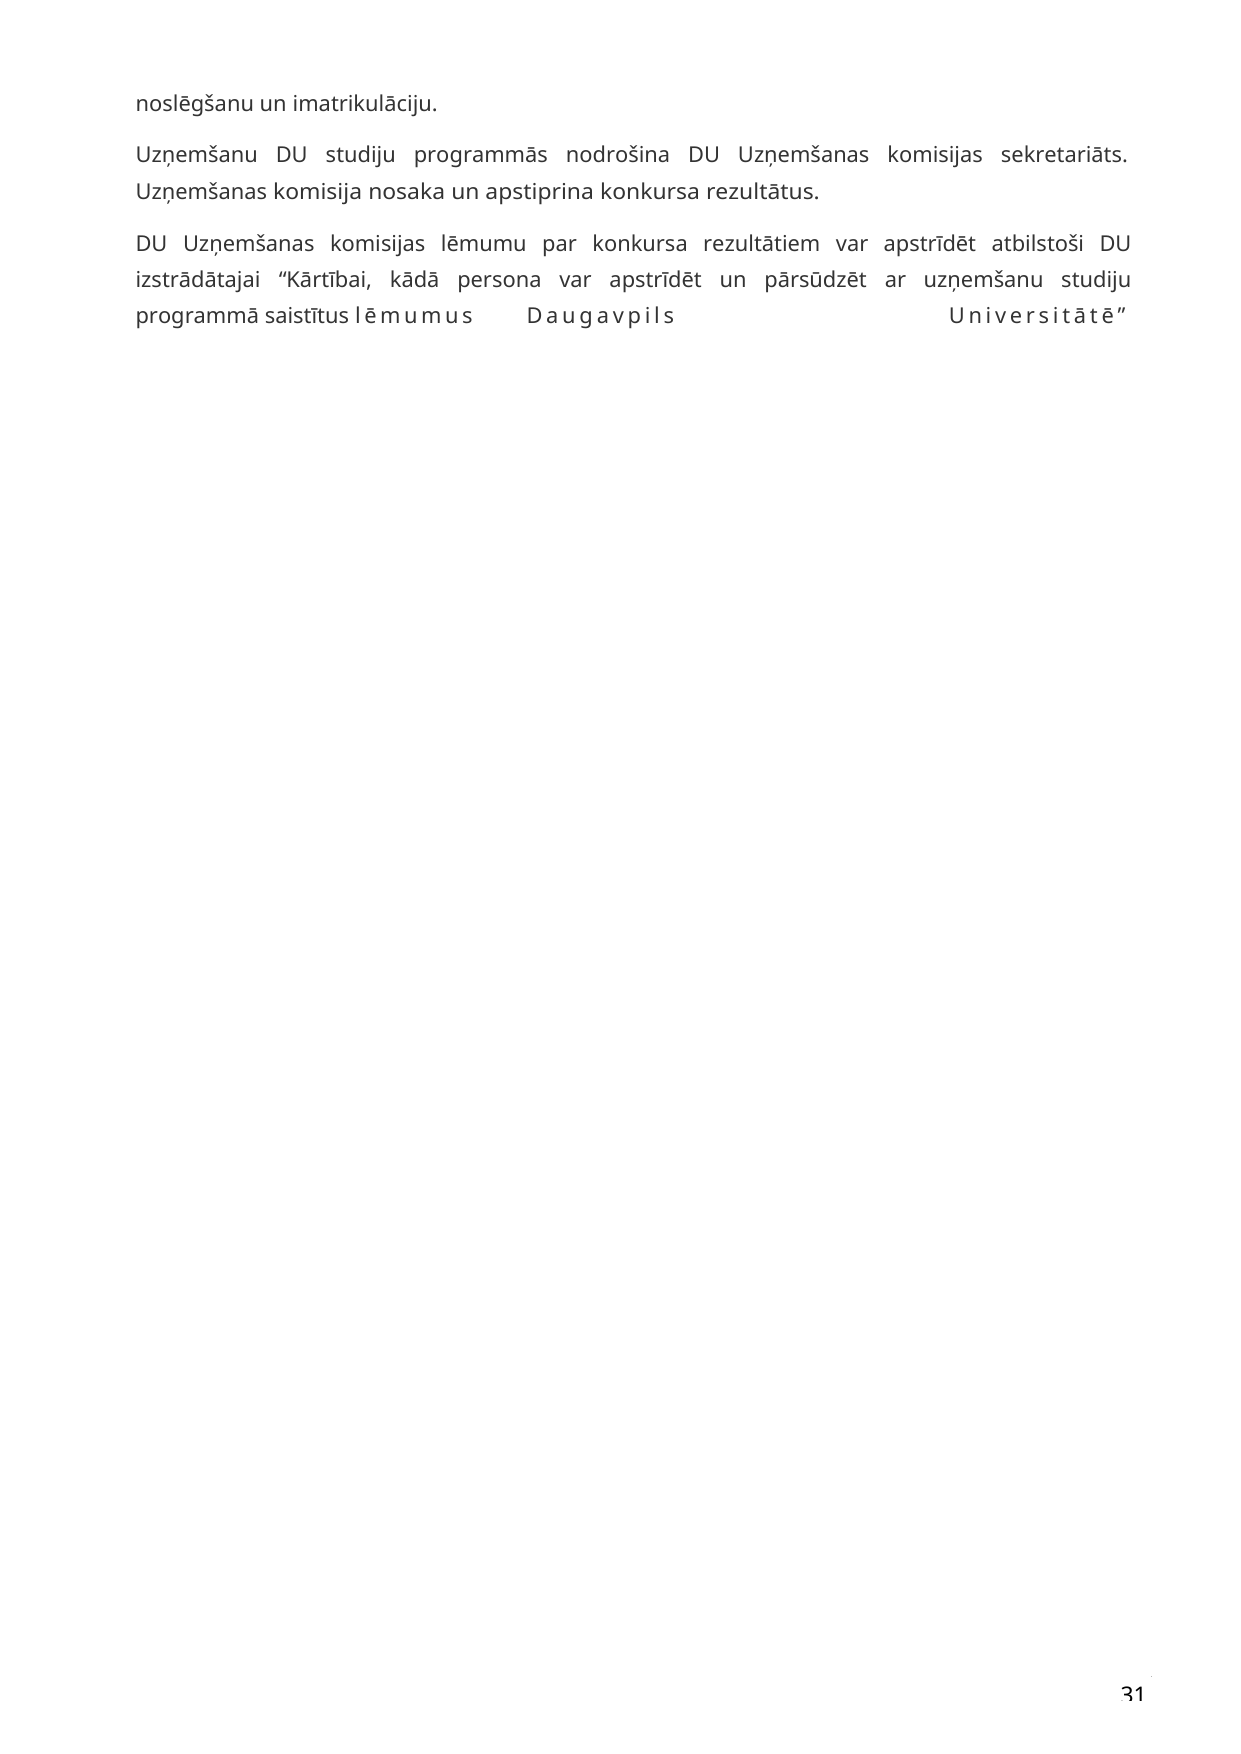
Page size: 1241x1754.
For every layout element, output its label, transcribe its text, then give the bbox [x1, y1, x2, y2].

text DU Uzņemšanas komisijas lēmumu par konkursa rezultātiem var apstrīdēt atbilstoši DU izstrādātajai “Kārtībai, kādā persona var apstrīdēt un pārsūdzēt ar uzņemšanu studiju programmā saistītus lēmumus Daugavpils Universitātē” [135, 228, 1133, 330]
text Uzņemšanu DU studiju programmās nodrošina DU Uzņemšanas komisijas sekretariāts. Uzņemšanas komisija nosaka un apstiprina konkursa rezultātus. [135, 139, 1129, 206]
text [135, 87, 1129, 117]
